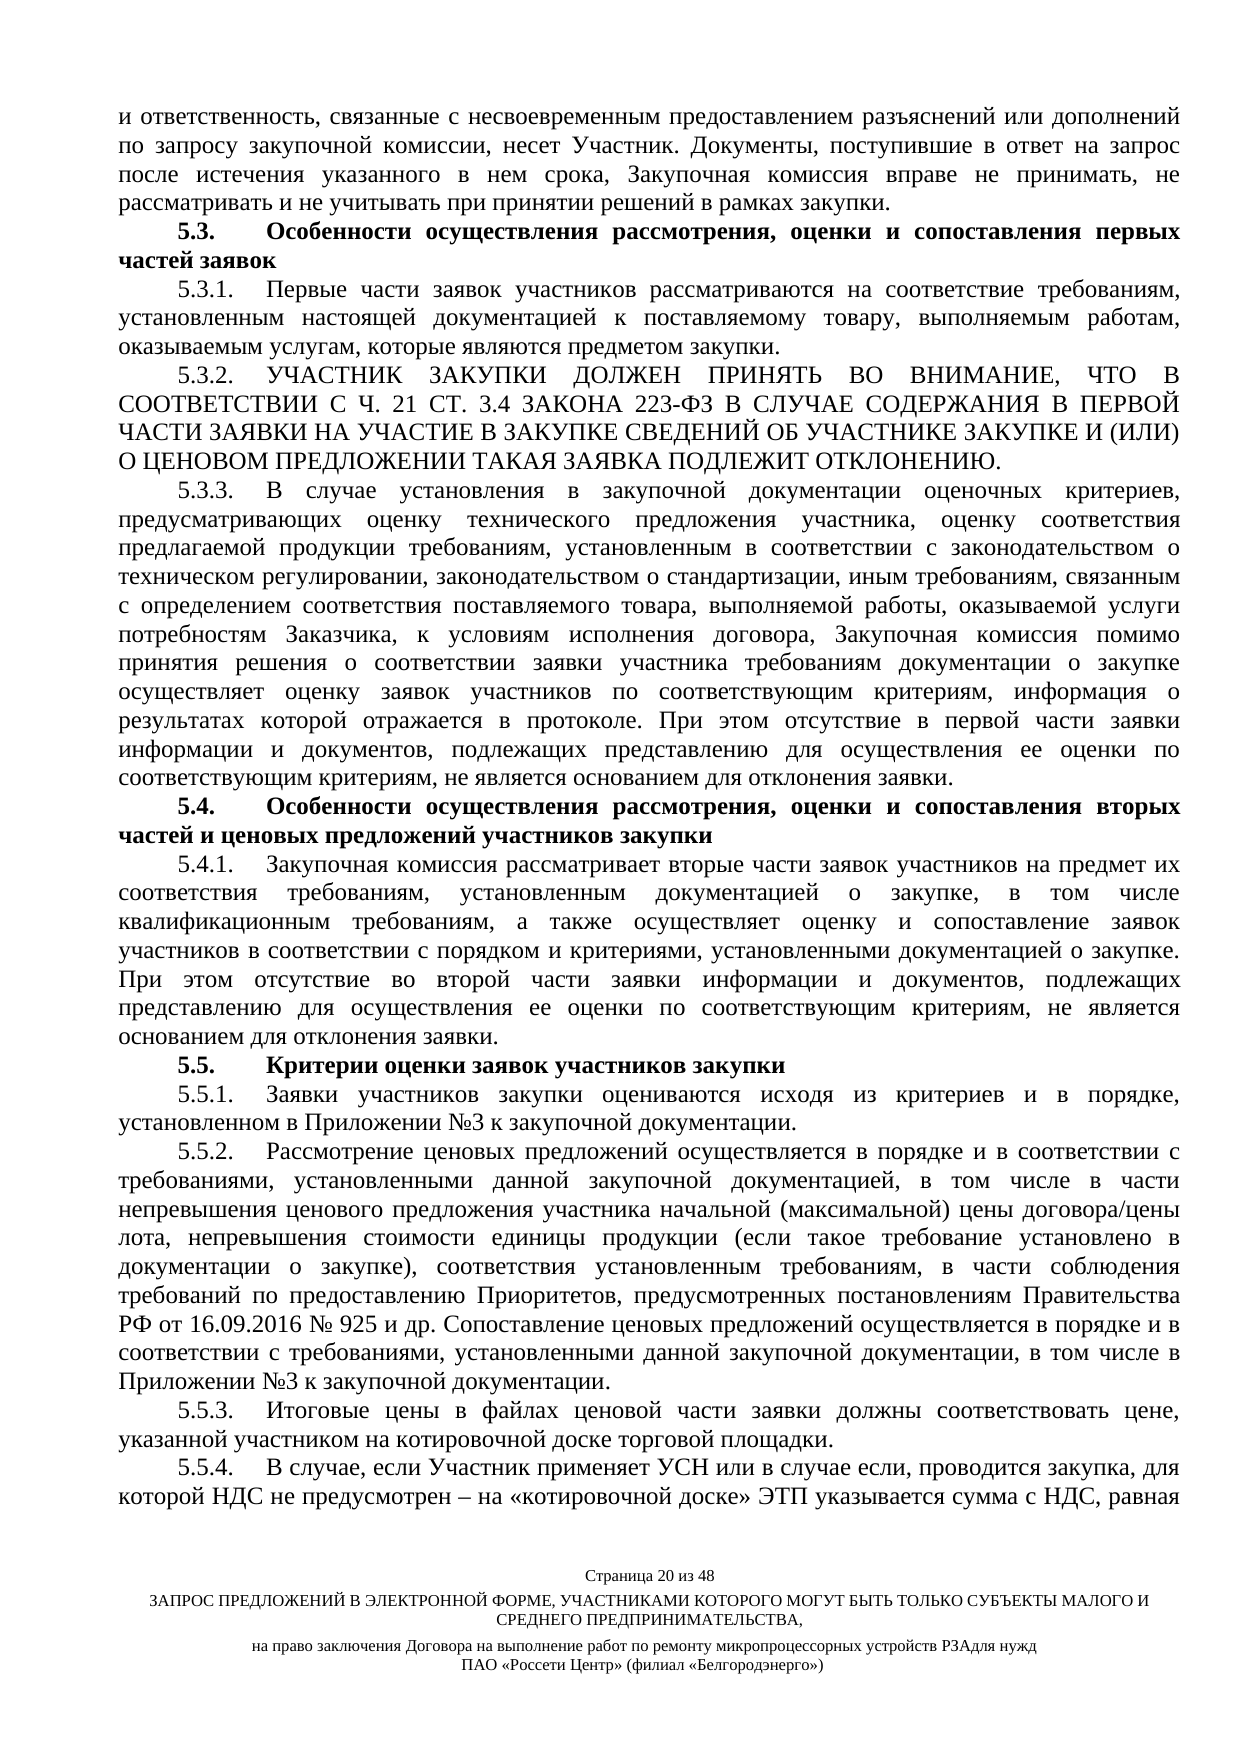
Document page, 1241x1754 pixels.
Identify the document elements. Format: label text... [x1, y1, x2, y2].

subtitle Закупочная комиссия рассматривает вторые части заявок участников на предмет их соответствия требованиям, установленным документацией о закупке, в том числе квалификационным требованиям, а также осуществляет оценку и сопоставление заявок участников в соответствии с порядком и критериями, установленными документацией о закупке. При этом отсутствие во второй части заявки информации и документов, подлежащих представлению для осуществления ее оценки по соответствующим критериям, не является основанием для отклонения заявки. [118, 849, 1181, 1050]
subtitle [118, 101, 1181, 216]
subtitle В случае установления в закупочной документации оценочных критериев, предусматривающих оценку технического предложения участника, оценку соответствия предлагаемой продукции требованиям, установленным в соответствии с законодательством о техническом регулировании, законодательством о стандартизации, иным требованиям, связанным с определением соответствия поставляемого товара, выполняемой работы, оказываемой услуги потребностям Заказчика, к условиям исполнения договора, Закупочная комиссия помимо принятия решения о соответствии заявки участника требованиям документации о закупке осуществляет оценку заявок участников по соответствующим критериям, информация о результатах которой отражается в протоколе. При этом отсутствие в первой части заявки информации и документов, подлежащих представлению для осуществления ее оценки по соответствующим критериям, не является основанием для отклонения заявки. [118, 475, 1181, 791]
subtitle Первые части заявок участников рассматриваются на соответствие требованиям, установленным настоящей документацией к поставляемому товару, выполняемым работам, оказываемым услугам, которые являются предметом закупки. [118, 274, 1181, 360]
subtitle Особенности осуществления рассмотрения, оценки и сопоставления первых частей заявок [118, 216, 1181, 274]
subtitle Итоговые цены в файлах ценовой части заявки должны соответствовать цене, указанной участником на котировочной доске торговой площадки. [118, 1395, 1181, 1452]
subtitle Заявки участников закупки оцениваются исходя из критериев и в порядке, установленном в Приложении №3 к закупочной документации. [118, 1079, 1181, 1136]
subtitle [118, 1452, 1181, 1510]
subtitle Особенности осуществления рассмотрения, оценки и сопоставления вторых частей и ценовых предложений участников закупки [118, 791, 1181, 849]
subtitle Критерии оценки заявок участников закупки [118, 1050, 1181, 1079]
subtitle Рассмотрение ценовых предложений осуществляется в порядке и в соответствии с требованиями, установленными данной закупочной документацией, в том числе в части непревышения ценового предложения участника начальной (максимальной) цены договора/цены лота, непревышения стоимости единицы продукции (если такое требование установлено в документации о закупке), соответствия установленным требованиям, в части соблюдения требований по предоставлению Приоритетов, предусмотренных постановлениям Правительства РФ от 16.09.2016 № 925 и др. Сопоставление ценовых предложений осуществляется в порядке и в соответствии с требованиями, установленными данной закупочной документации, в том числе в Приложении №3 к закупочной документации. [118, 1136, 1181, 1395]
subtitle УЧАСТНИК ЗАКУПКИ ДОЛЖЕН ПРИНЯТЬ ВО ВНИМАНИЕ, ЧТО В СООТВЕТСТВИИ С Ч. 21 СТ. 3.4 ЗАКОНА 223-ФЗ В СЛУЧАЕ СОДЕРЖАНИЯ В ПЕРВОЙ ЧАСТИ ЗАЯВКИ НА УЧАСТИЕ В ЗАКУПКЕ СВЕДЕНИЙ ОБ УЧАСТНИКЕ ЗАКУПКЕ И (ИЛИ) О ЦЕНОВОМ ПРЕДЛОЖЕНИИ ТАКАЯ ЗАЯВКА ПОДЛЕЖИТ ОТКЛОНЕНИЮ. [118, 360, 1181, 475]
